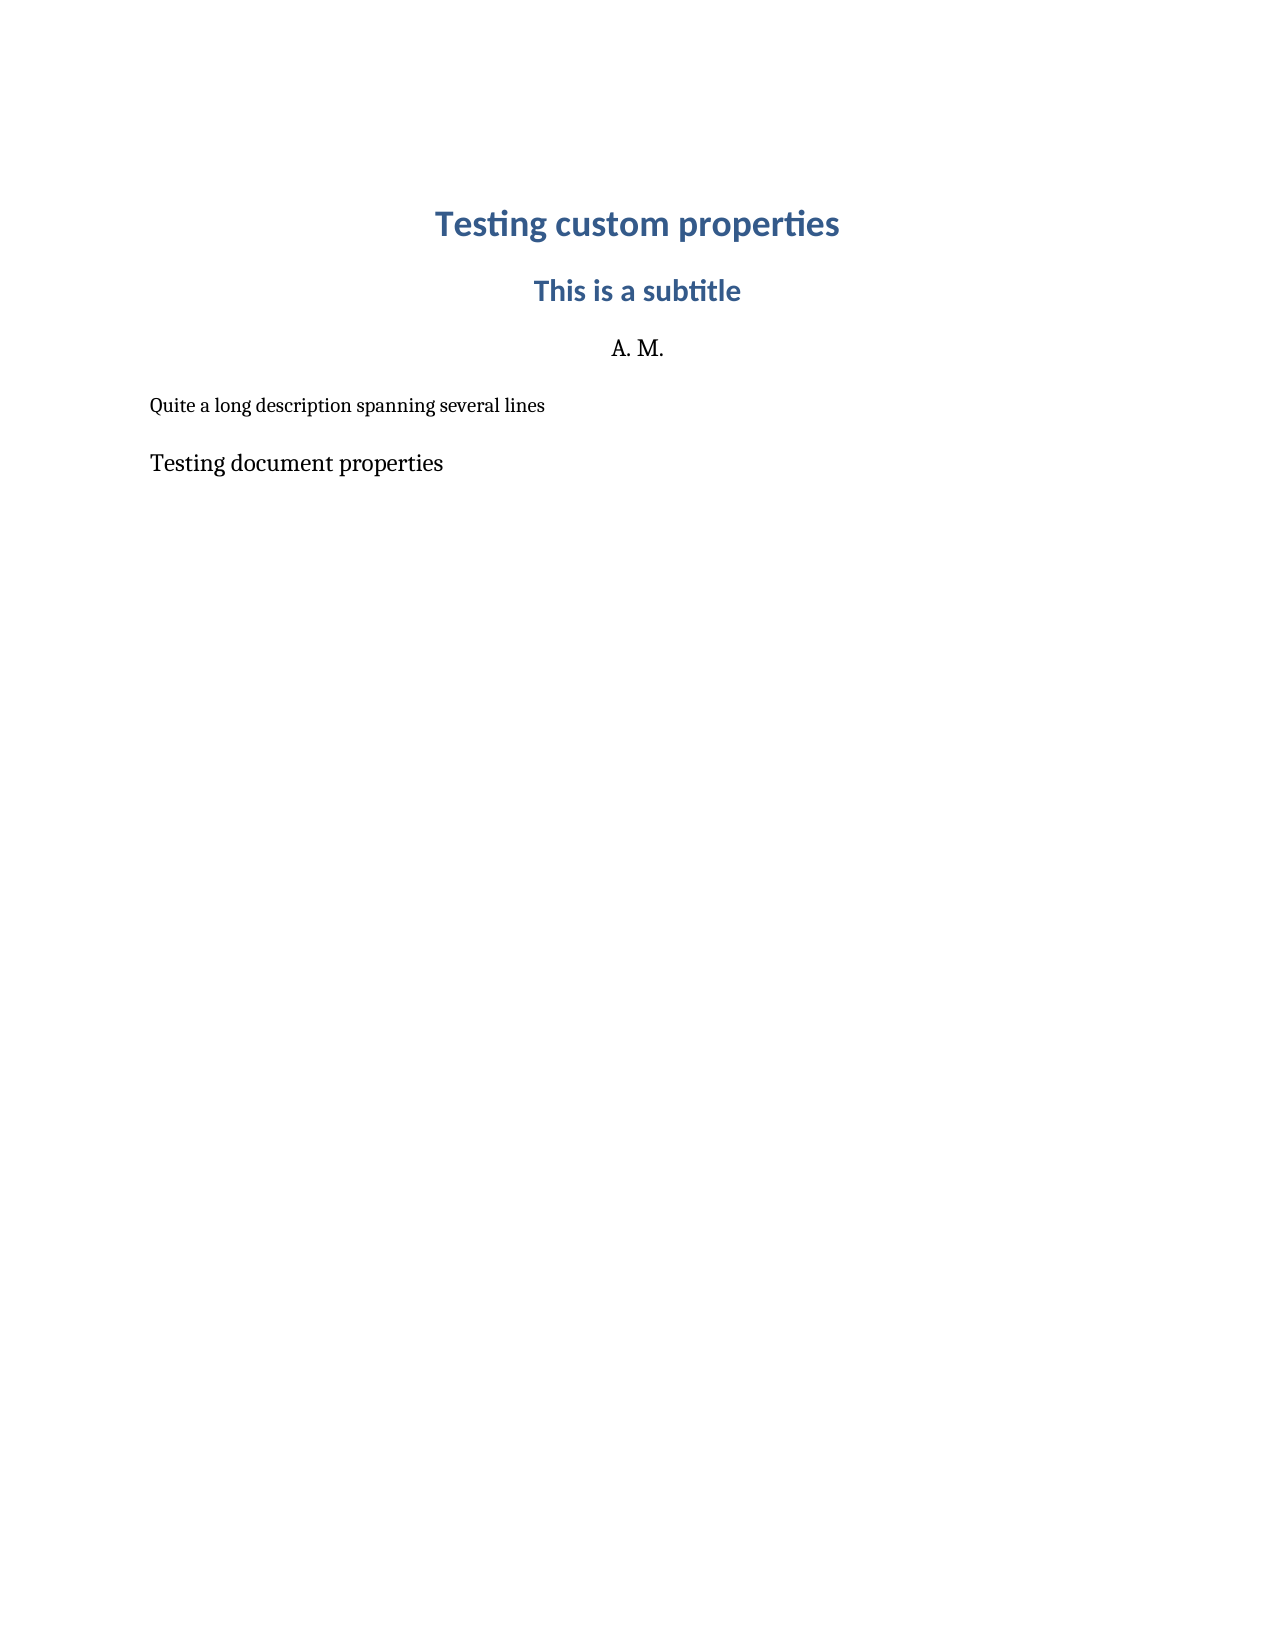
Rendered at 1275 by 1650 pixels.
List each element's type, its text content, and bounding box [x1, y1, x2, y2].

subtitle This is a subtitle [150, 271, 1125, 309]
text Testing document properties [150, 449, 1125, 478]
text A. M. [150, 334, 1125, 363]
title Testing custom properties [150, 200, 1125, 246]
text Quite a long description spanning several lines [150, 394, 1125, 418]
